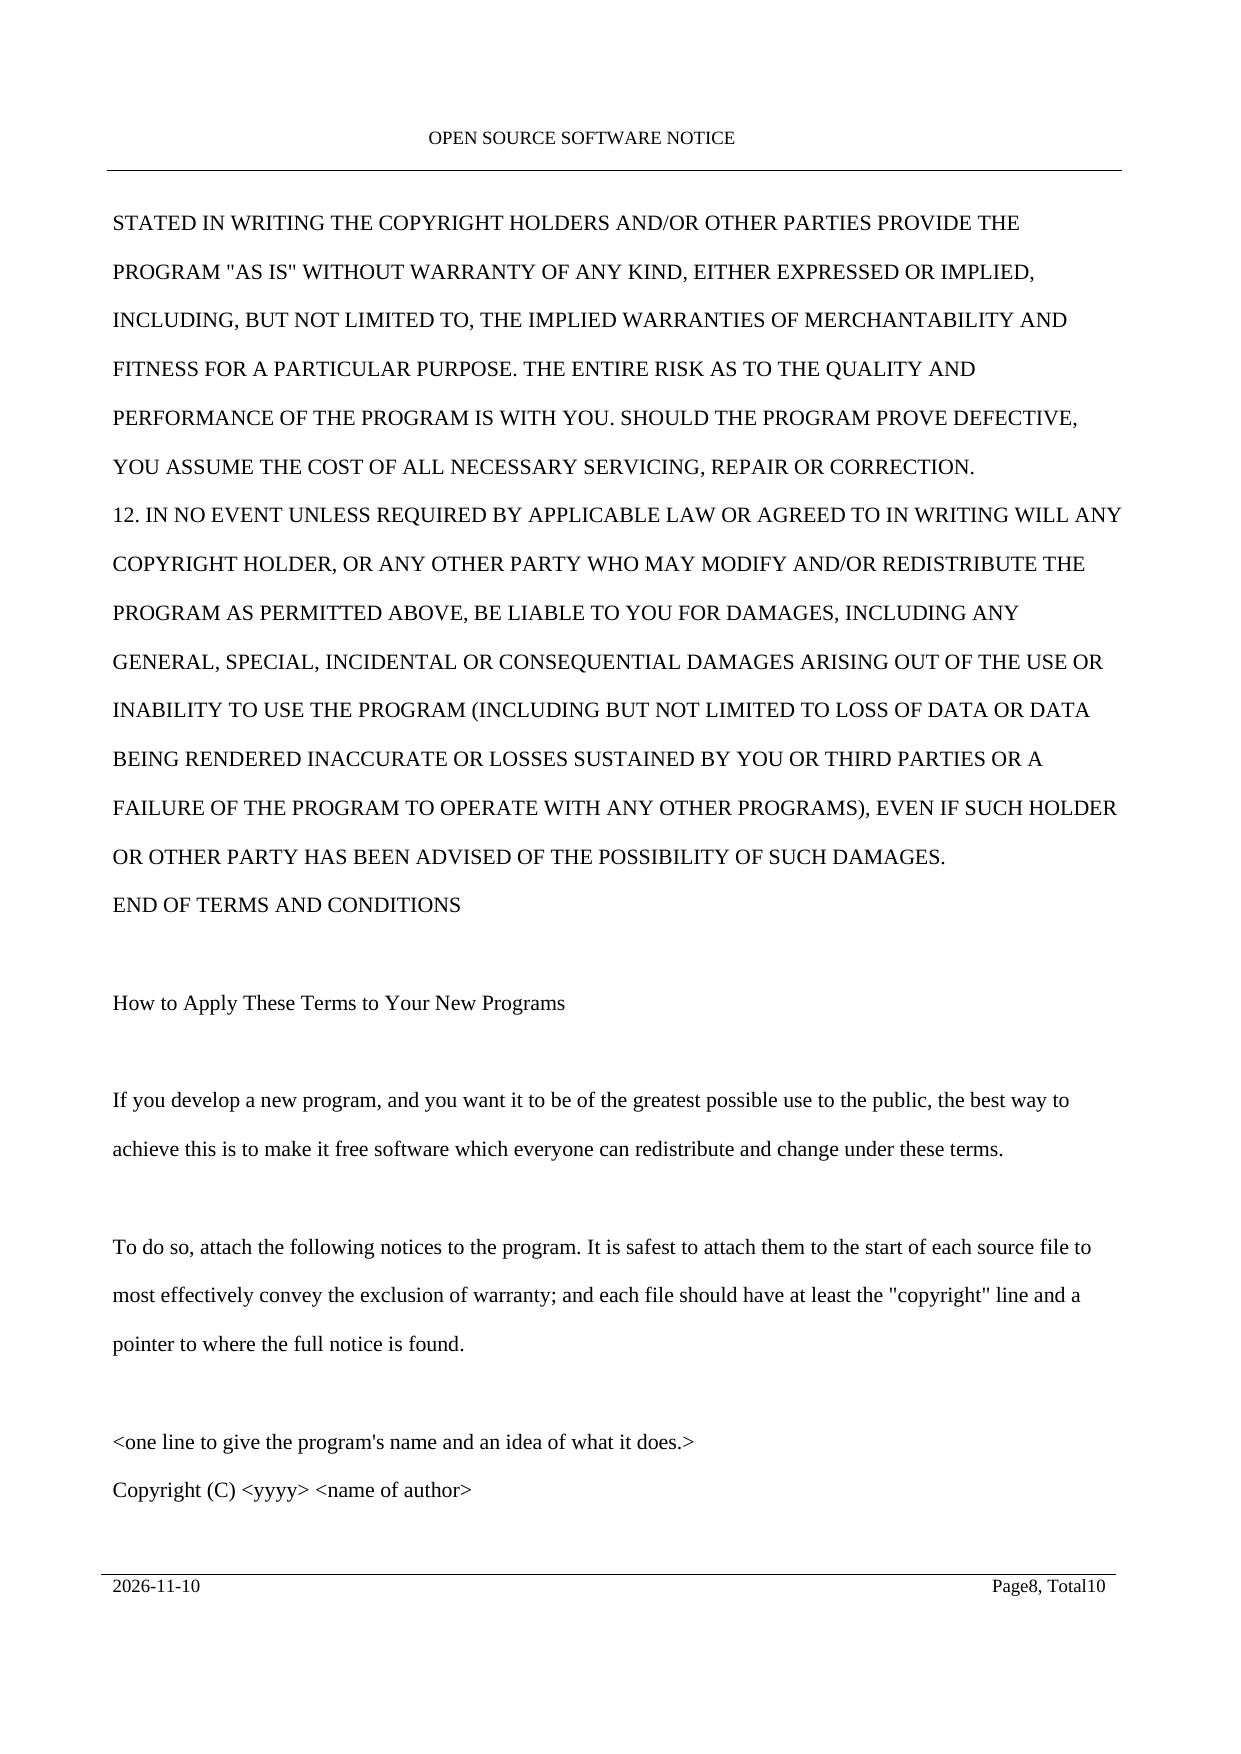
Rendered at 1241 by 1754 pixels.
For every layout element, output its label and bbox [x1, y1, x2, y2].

text [112, 206, 1128, 1506]
